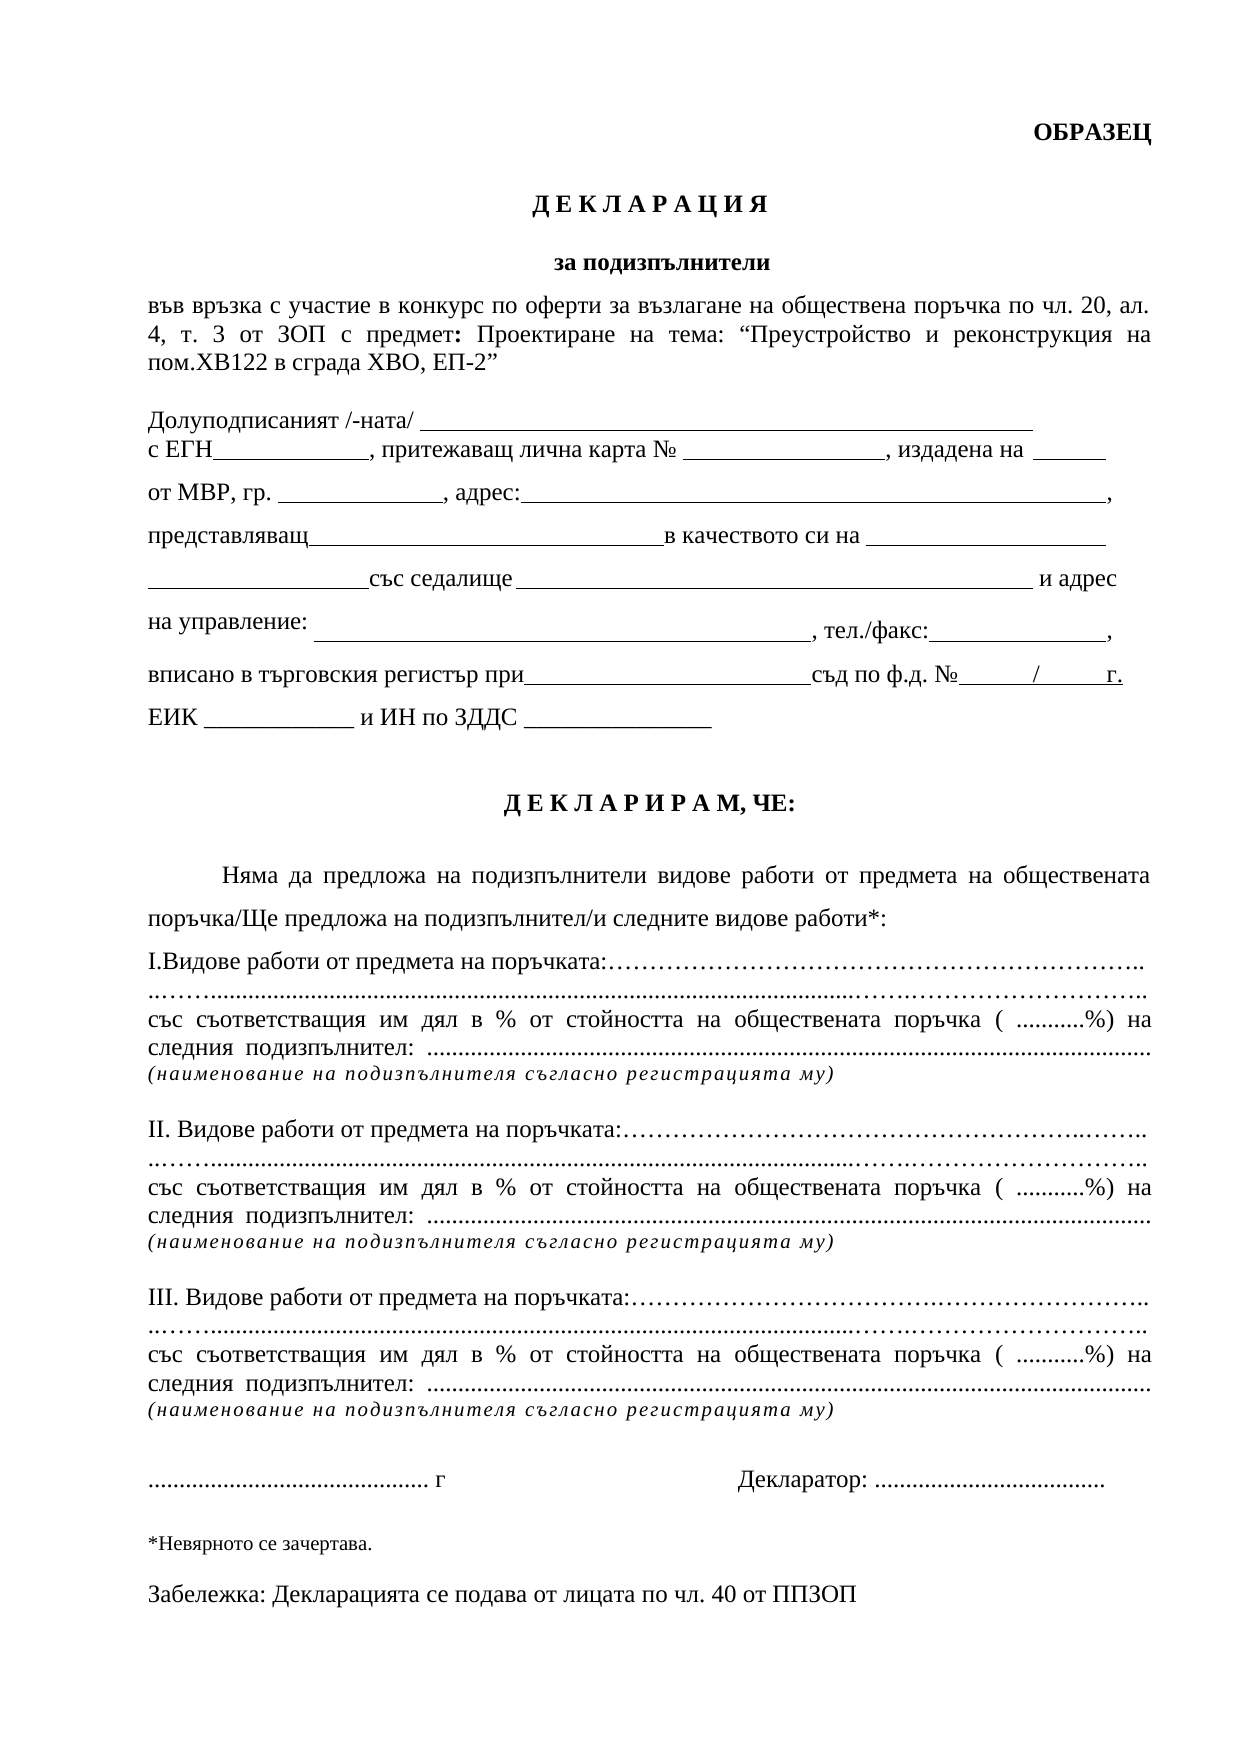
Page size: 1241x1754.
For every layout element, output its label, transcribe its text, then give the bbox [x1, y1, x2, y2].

text ІІ. Видове работи от предмета на поръчката:………………………………………………..…….. ..…….......................................................................................................…….……………………….. [148, 1114, 1152, 1172]
title Д Е К Л А Р А Ц И Я [148, 189, 1152, 218]
text представляващ в качеството си на със седалище и адрес [148, 520, 1152, 592]
text *Невярното се зачертава. [148, 1531, 1152, 1555]
text със съответстващия им дял в % от стойността на обществената поръчка ( ...........%) на следния подизпълнител: .................................................................................................................... (наименование на подизпълнителя съгласно регистрацията му) [148, 1172, 1152, 1253]
text със съответстващия им дял в % от стойността на обществената поръчка ( ...........%) на следния подизпълнител: .................................................................................................................... (наименование на подизпълнителя съгласно регистрацията му) [148, 1339, 1152, 1421]
text І.Видове работи от предмета на поръчката:……………………………………………………….. ..…….......................................................................................................…….……………………….. [148, 946, 1152, 1004]
text ............................................. г Декларатор: ..................................... [148, 1464, 1152, 1493]
text във връзка с участие в конкурс по оферти за възлагане на обществена поръчка по чл. 20, ал. 4, т. 3 от ЗОП с предмет: Проектиране на тема: “Преустройство и реконструкция на пом.ХВ122 в сграда ХВО, ЕП-2” [148, 290, 1152, 376]
text за подизпълнители [148, 247, 1152, 276]
text със съответстващия им дял в % от стойността на обществената поръчка ( ...........%) на следния подизпълнител: .................................................................................................................... (наименование на подизпълнителя съгласно регистрацията му) [148, 1004, 1152, 1085]
text Няма да предложа на подизпълнители видове работи от предмета на обществената поръчка/Ще предложа на подизпълнител/и следните видове работи*: [148, 860, 1152, 932]
text Д Е К Л А Р И Р А М, ЧЕ: [148, 788, 1152, 817]
text от МВР, гр. , адрес: , [148, 477, 1152, 506]
text ІІІ. Видове работи от предмета на поръчката:……………………………….…………………….. ..…….......................................................................................................…….……………………….. [148, 1282, 1152, 1339]
text на управление: , тел./факс: , вписано в търговския регистър при съд по ф.д. № / г. ЕИК ____________ и ИН по ЗДДС _______________ [148, 606, 1152, 731]
text с ЕГН , притежаващ лична карта № , издадена на [148, 434, 1152, 462]
text Долуподписаният /-ната/ [148, 405, 1152, 434]
text Забележка: Декларацията се подава от лицата по чл. 40 от ППЗОП [148, 1579, 1152, 1608]
list ОБРАЗЕЦ [541, 117, 1152, 146]
